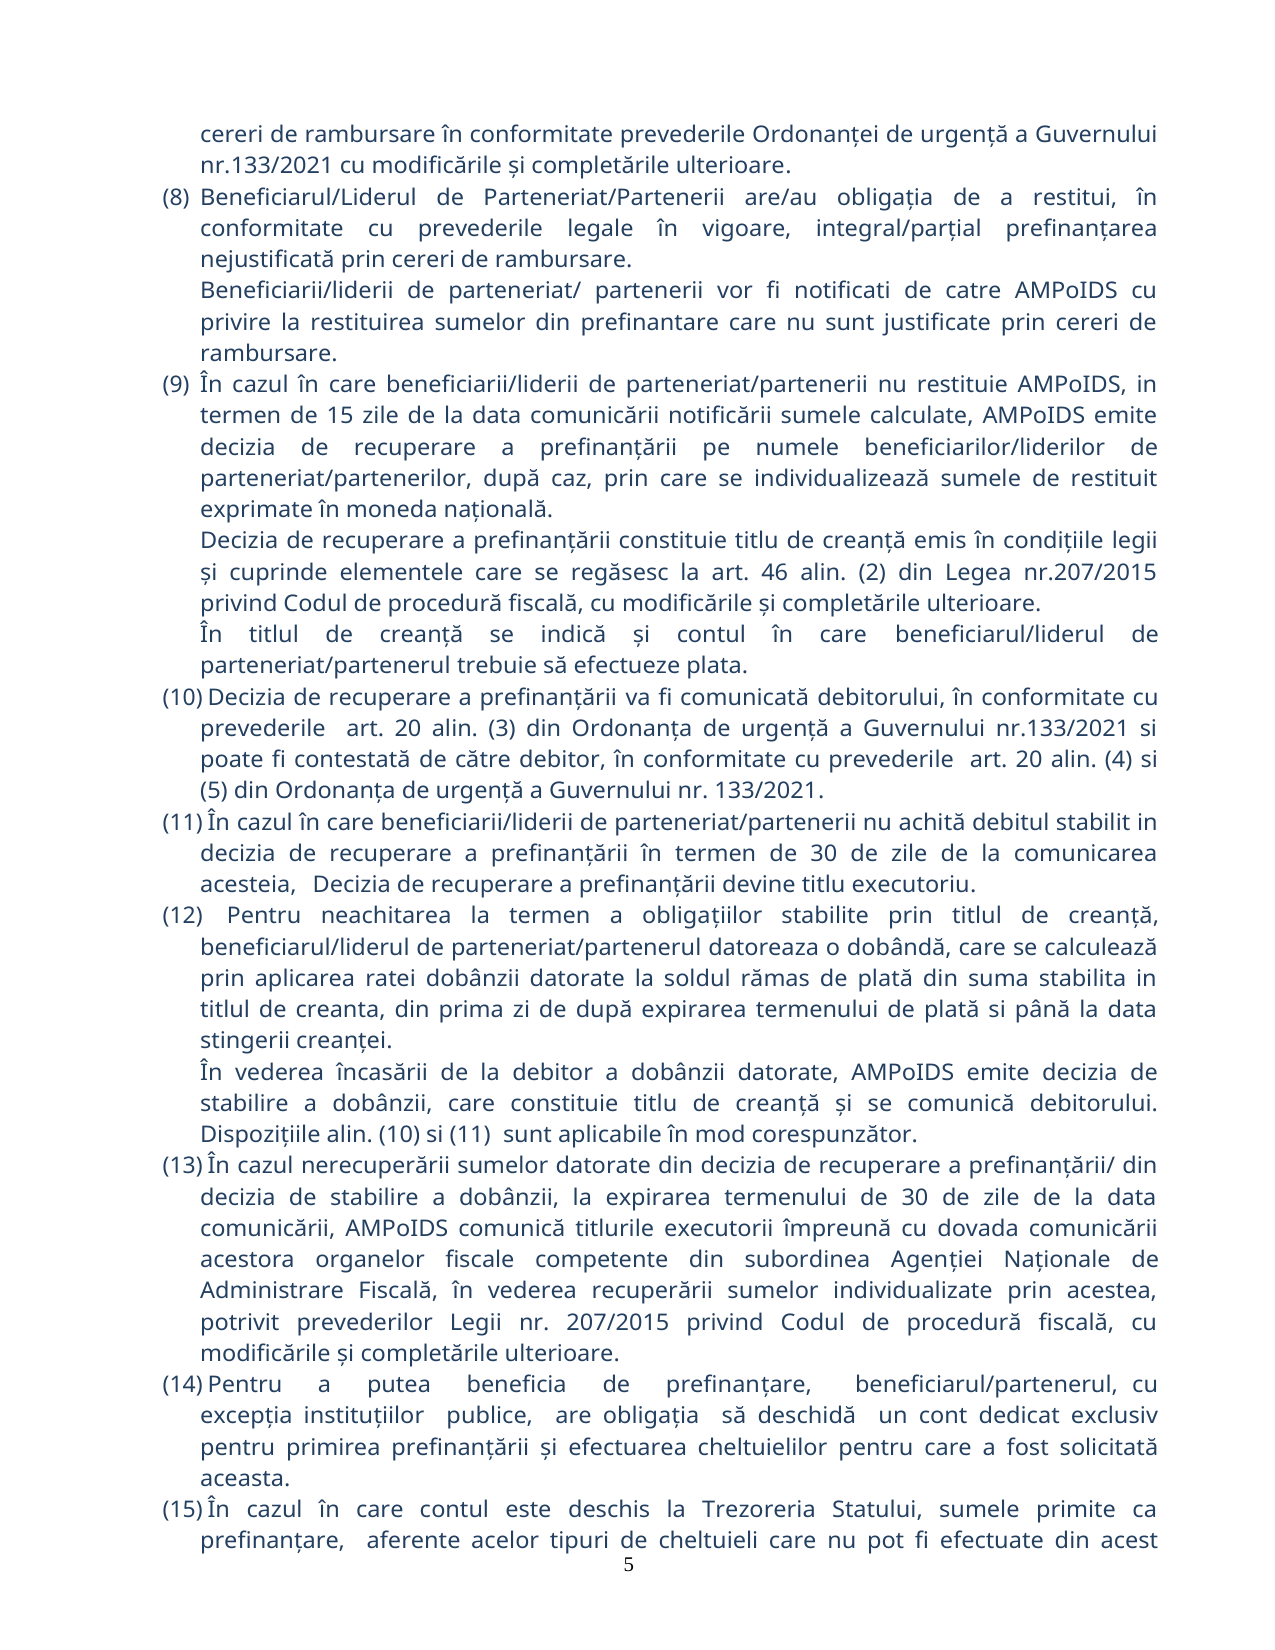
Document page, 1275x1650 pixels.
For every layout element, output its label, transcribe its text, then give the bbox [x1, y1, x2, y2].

list În cazul în care beneficiarii/liderii de parteneriat/partenerii nu achită debitul stabilit in decizia de recuperare a prefinanțării în termen de 30 de zile de la comunicarea acesteia, Decizia de recuperare a prefinanțării devine titlu executoriu. [162, 806, 1159, 899]
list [162, 118, 1159, 181]
list Pentru neachitarea la termen a obligaţiilor stabilite prin titlul de creanţă, beneficiarul/liderul de parteneriat/partenerul datoreaza o dobândă, care se calculează prin aplicarea ratei dobânzii datorate la soldul rămas de plată din suma stabilita in titlul de creanta, din prima zi de după expirarea termenului de plată si până la data stingerii creanței. [162, 899, 1159, 1056]
list În cazul în care beneficiarii/liderii de parteneriat/partenerii nu restituie AMPoIDS, in termen de 15 zile de la data comunicării notificării sumele calculate, AMPoIDS emite decizia de recuperare a prefinanțării pe numele beneficiarilor/liderilor de parteneriat/partenerilor, după caz, prin care se individualizează sumele de restituit exprimate în moneda națională. [162, 368, 1159, 524]
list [162, 1493, 1159, 1556]
list Decizia de recuperare a prefinanțării va fi comunicată debitorului, în conformitate cu prevederile art. 20 alin. (3) din Ordonanța de urgență a Guvernului nr.133/2021 si poate fi contestată de către debitor, în conformitate cu prevederile art. 20 alin. (4) si (5) din Ordonanța de urgență a Guvernului nr. 133/2021. [162, 681, 1159, 806]
list Pentru a putea beneficia de prefinanţare, beneficiarul/partenerul, cu excepția instituţiilor publice, are obligaţia să deschidă un cont dedicat exclusiv pentru primirea prefinanţării şi efectuarea cheltuielilor pentru care a fost solicitată aceasta. [162, 1368, 1159, 1493]
list Beneficiarul/Liderul de Parteneriat/Partenerii are/au obligația de a restitui, în conformitate cu prevederile legale în vigoare, integral/parțial prefinanțarea nejustificată prin cereri de rambursare. [162, 181, 1159, 274]
list În vederea încasării de la debitor a dobânzii datorate, AMPoIDS emite decizia de stabilire a dobânzii, care constituie titlu de creanţă şi se comunică debitorului. Dispoziţiile alin. (10) si (11) sunt aplicabile în mod corespunzător. [200, 1056, 1159, 1149]
list În cazul nerecuperării sumelor datorate din decizia de recuperare a prefinanțării/ din decizia de stabilire a dobânzii, la expirarea termenului de 30 de zile de la data comunicării, AMPoIDS comunică titlurile executorii împreună cu dovada comunicării acestora organelor fiscale competente din subordinea Agenţiei Naţionale de Administrare Fiscală, în vederea recuperării sumelor individualizate prin acestea, potrivit prevederilor Legii nr. 207/2015 privind Codul de procedură fiscală, cu modificările şi completările ulterioare. [162, 1149, 1159, 1368]
list Beneficiarii/liderii de parteneriat/ partenerii vor fi notificati de catre AMPoIDS cu privire la restituirea sumelor din prefinantare care nu sunt justificate prin cereri de rambursare. [200, 274, 1159, 368]
list Decizia de recuperare a prefinanțării constituie titlu de creanță emis în condițiile legii și cuprinde elementele care se regăsesc la art. 46 alin. (2) din Legea nr.207/2015 privind Codul de procedură fiscală, cu modificările și completările ulterioare. [200, 524, 1159, 618]
list În titlul de creanță se indică și contul în care beneficiarul/liderul de parteneriat/partenerul trebuie să efectueze plata. [200, 618, 1159, 681]
